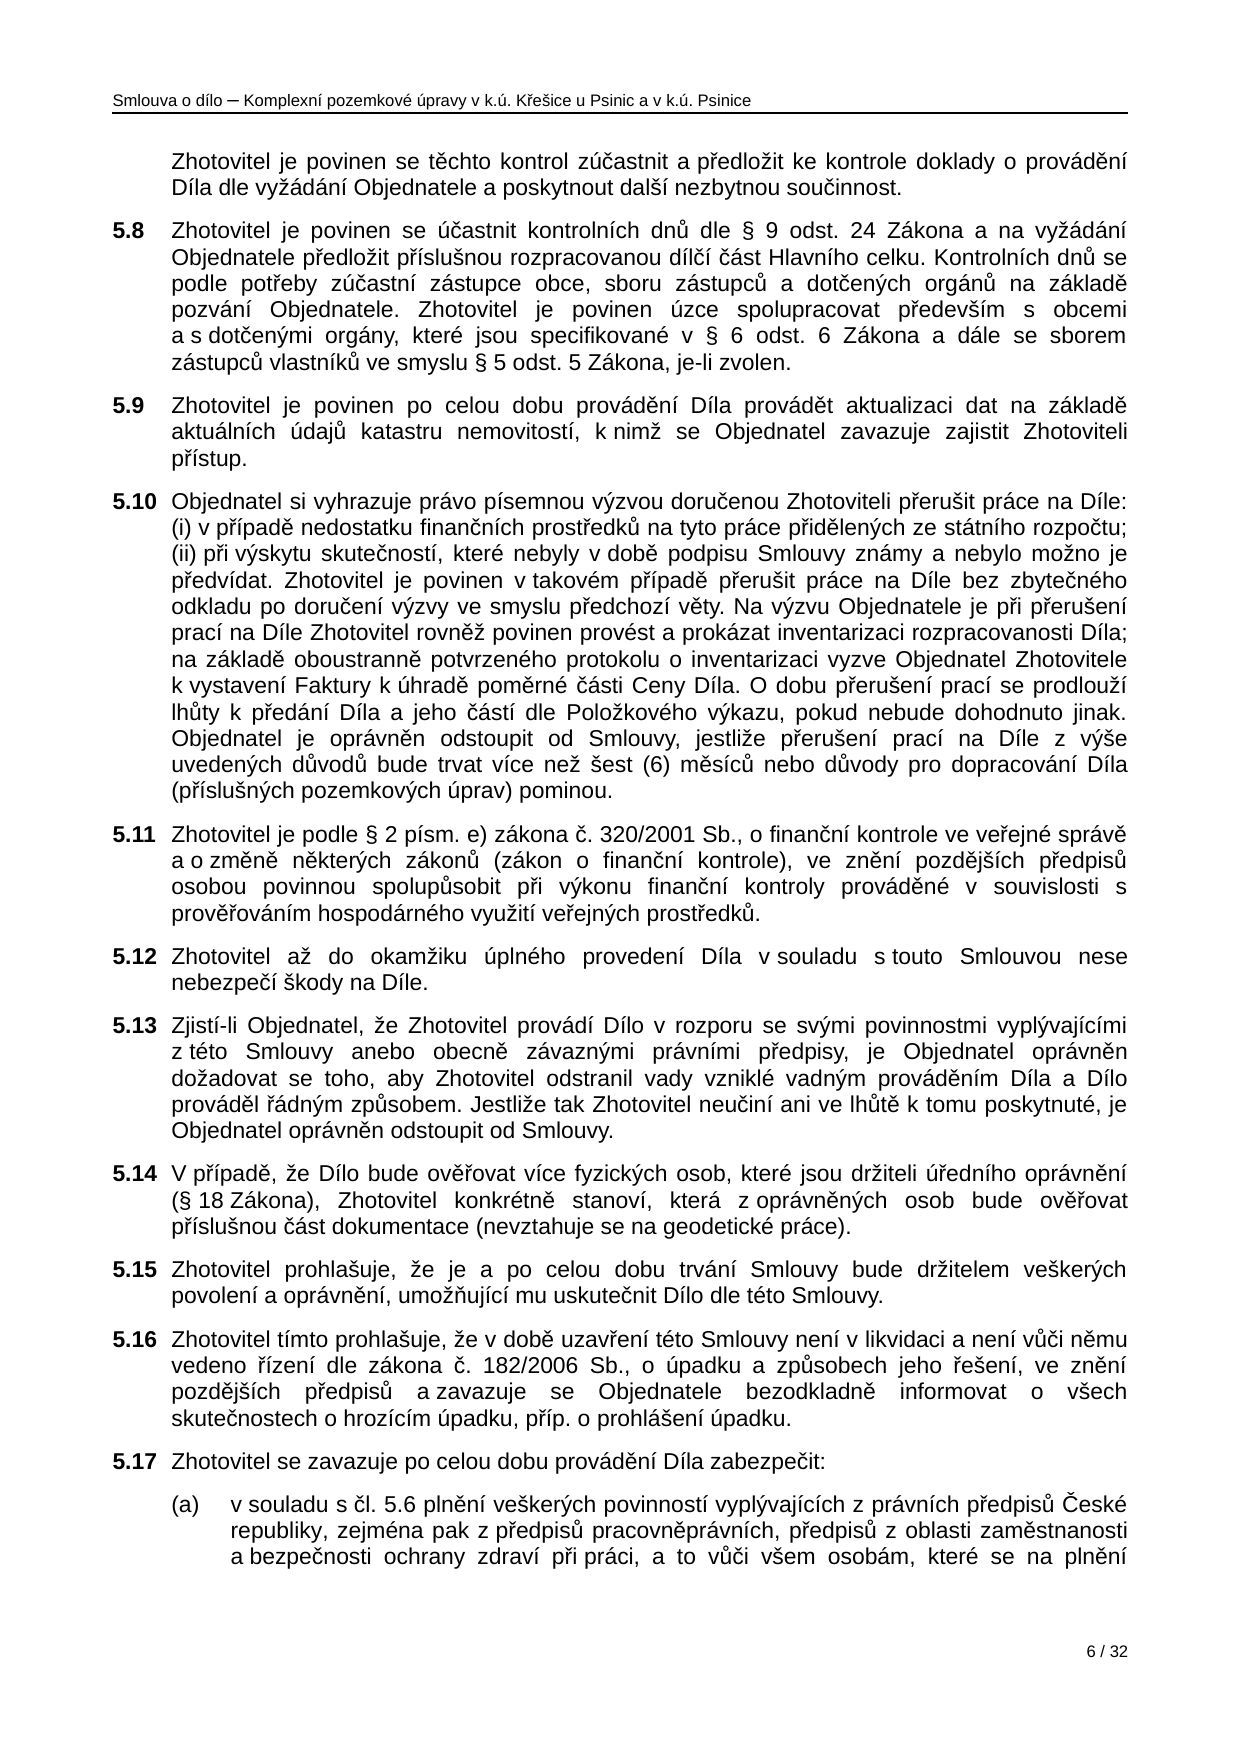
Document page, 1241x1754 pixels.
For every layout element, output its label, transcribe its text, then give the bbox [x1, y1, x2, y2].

text Objednatel si vyhrazuje právo písemnou výzvou doručenou Zhotoviteli přerušit práce na Díle: (i) v případě nedostatku finančních prostředků na tyto práce přidělených ze státního rozpočtu; (ii) při výskytu skutečností, které nebyly v době podpisu Smlouvy známy a nebylo možno je předvídat. Zhotovitel je povinen v takovém případě přerušit práce na Díle bez zbytečného odkladu po doručení výzvy ve smyslu předchozí věty. Na výzvu Objednatele je při přerušení prací na Díle Zhotovitel rovněž povinen provést a prokázat inventarizaci rozpracovanosti Díla; na základě oboustranně potvrzeného protokolu o inventarizaci vyzve Objednatel Zhotovitele k vystavení Faktury k úhradě poměrné části Ceny Díla. O dobu přerušení prací se prodlouží lhůty k předání Díla a jeho částí dle Položkového výkazu, pokud nebude dohodnuto jinak. Objednatel je oprávněn odstoupit od Smlouvy, jestliže přerušení prací na Díle z výše uvedených důvodů bude trvat více než šest (6) měsíců nebo důvody pro dopracování Díla (příslušných pozemkových úprav) pominou. [112, 488, 1128, 804]
text V případě, že Dílo bude ověřovat více fyzických osob, které jsou držiteli úředního oprávnění (§ 18 Zákona), Zhotovitel konkrétně stanoví, která z oprávněných osob bude ověřovat příslušnou část dokumentace (nevztahuje se na geodetické práce). [112, 1160, 1128, 1239]
text Zhotovitel tímto prohlašuje, že v době uzavření této Smlouvy není v likvidaci a není vůči němu vedeno řízení dle zákona č. 182/2006 Sb., o úpadku a způsobech jeho řešení, ve znění pozdějších předpisů a zavazuje se Objednatele bezodkladně informovat o všech skutečnostech o hrozícím úpadku, příp. o prohlášení úpadku. [112, 1326, 1128, 1431]
text Zhotovitel až do okamžiku úplného provedení Díla v souladu s touto Smlouvou nese nebezpečí škody na Díle. [112, 943, 1128, 995]
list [171, 1491, 1128, 1570]
text Zhotovitel se zavazuje po celou dobu provádění Díla zabezpečit: [112, 1448, 1128, 1474]
text Zhotovitel je povinen se účastnit kontrolních dnů dle § 9 odst. 24 Zákona a na vyžádání Objednatele předložit příslušnou rozpracovanou dílčí část Hlavního celku. Kontrolních dnů se podle potřeby zúčastní zástupce obce, sboru zástupců a dotčených orgánů na základě pozvání Objednatele. Zhotovitel je povinen úzce spolupracovat především s obcemi a s dotčenými orgány, které jsou specifikované v § 6 odst. 6 Zákona a dále se sborem zástupců vlastníků ve smyslu § 5 odst. 5 Zákona, je-li zvolen. [112, 217, 1128, 375]
text Zhotovitel je povinen po celou dobu provádění Díla provádět aktualizaci dat na základě aktuálních údajů katastru nemovitostí, k nimž se Objednatel zavazuje zajistit Zhotoviteli přístup. [112, 392, 1128, 471]
text Zhotovitel prohlašuje, že je a po celou dobu trvání Smlouvy bude držitelem veškerých povolení a oprávnění, umožňující mu uskutečnit Dílo dle této Smlouvy. [112, 1256, 1128, 1309]
text Zjistí-li Objednatel, že Zhotovitel provádí Dílo v rozporu se svými povinnostmi vyplývajícími z této Smlouvy anebo obecně závaznými právními předpisy, je Objednatel oprávněn dožadovat se toho, aby Zhotovitel odstranil vady vzniklé vadným prováděním Díla a Dílo prováděl řádným způsobem. Jestliže tak Zhotovitel neučiní ani ve lhůtě k tomu poskytnuté, je Objednatel oprávněn odstoupit od Smlouvy. [112, 1012, 1128, 1144]
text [112, 148, 1128, 200]
text Zhotovitel je podle § 2 písm. e) zákona č. 320/2001 Sb., o finanční kontrole ve veřejné správě a o změně některých zákonů (zákon o finanční kontrole), ve znění pozdějších předpisů osobou povinnou spolupůsobit při výkonu finanční kontroly prováděné v souvislosti s prověřováním hospodárného využití veřejných prostředků. [112, 821, 1128, 926]
